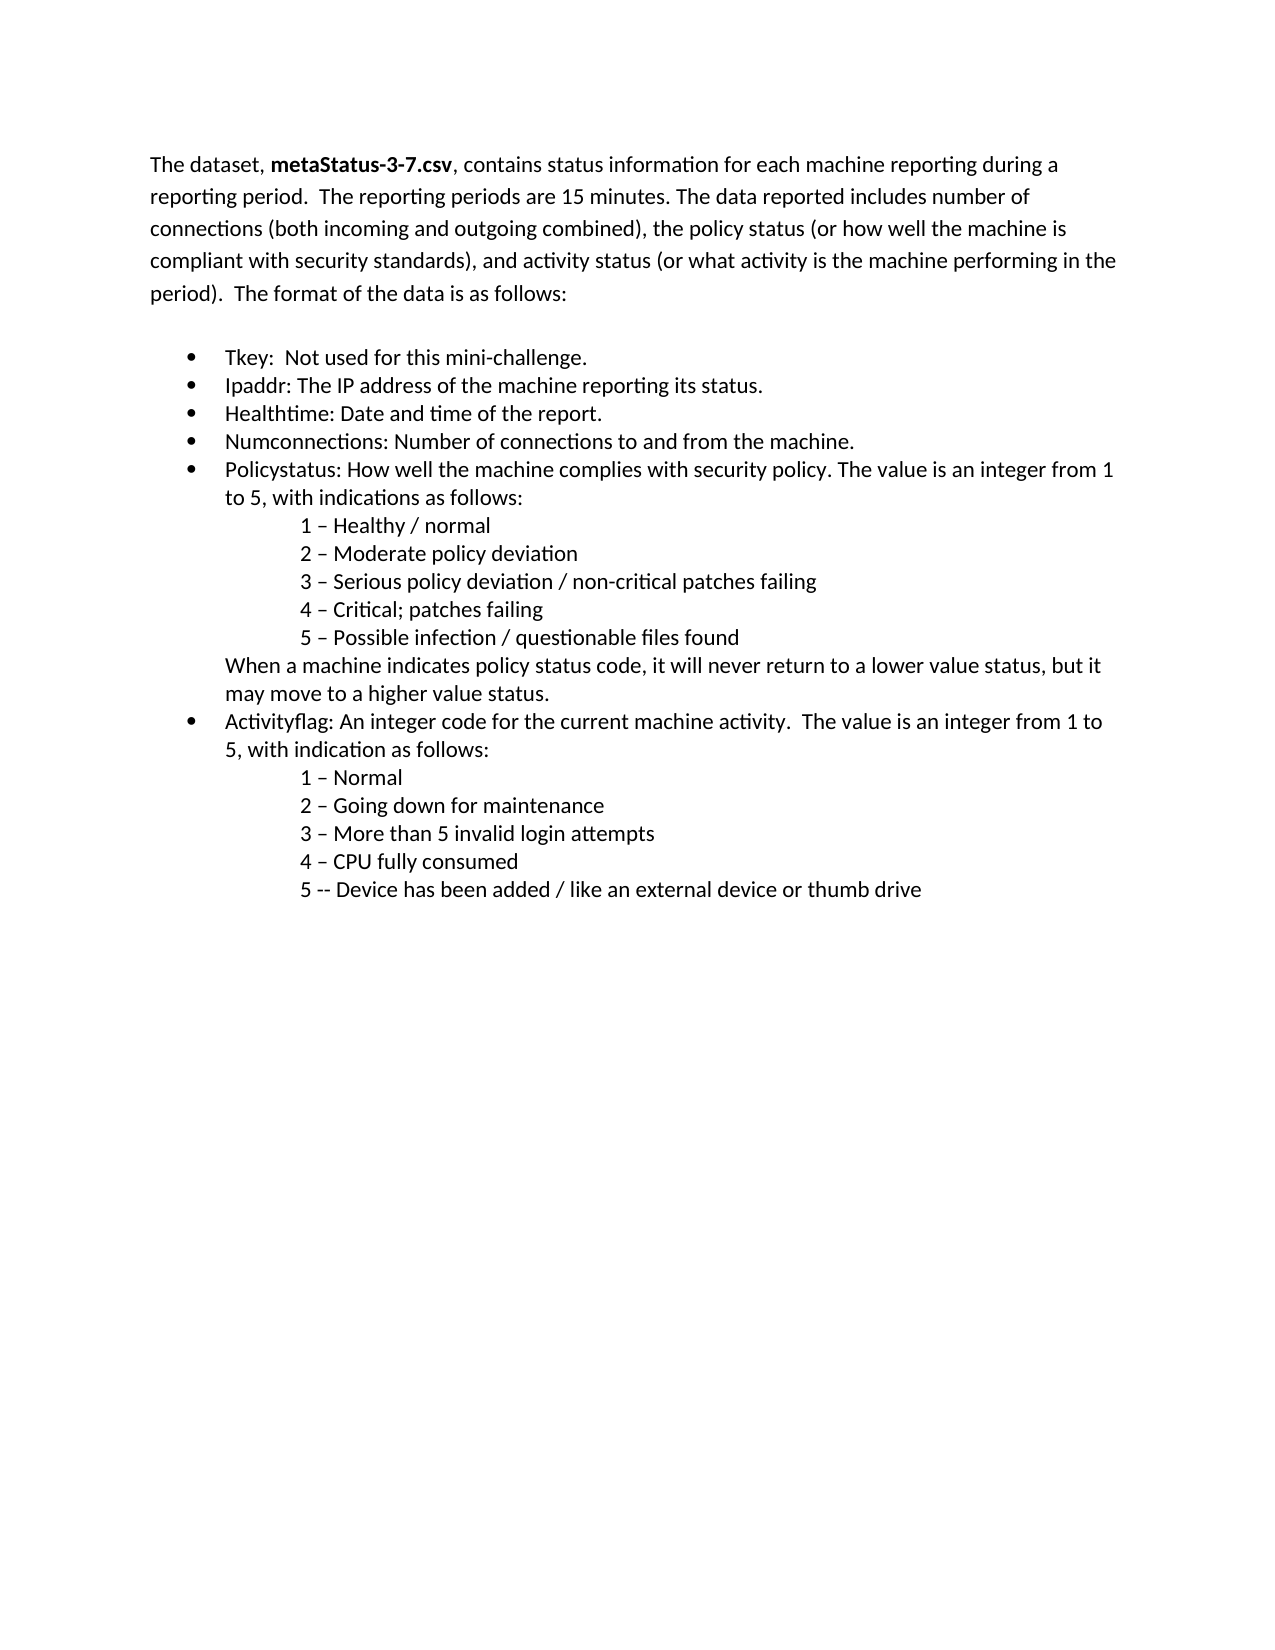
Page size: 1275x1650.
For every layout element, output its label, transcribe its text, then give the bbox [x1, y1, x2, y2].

list Numconnections: Number of connections to and from the machine. [187, 427, 1125, 455]
list Activityflag: An integer code for the current machine activity. The value is an integer from 1 to 5, with indication as follows: [187, 707, 1125, 763]
text 3 – More than 5 invalid login attempts [300, 819, 1125, 847]
list Ipaddr: The IP address of the machine reporting its status. [187, 371, 1125, 399]
list Healthtime: Date and time of the report. [187, 399, 1125, 427]
text 1 – Normal [300, 763, 1125, 791]
list Tkey: Not used for this mini-challenge. [187, 343, 1125, 371]
text 1 – Healthy / normal [300, 511, 1125, 539]
text 2 – Going down for maintenance [300, 791, 1125, 819]
text 4 – CPU fully consumed [300, 847, 1125, 876]
list When a machine indicates policy status code, it will never return to a lower value status, but it may move to a higher value status. [225, 651, 1125, 707]
text 4 – Critical; patches failing [300, 595, 1125, 623]
list The dataset, metaStatus-3-7.csv, contains status information for each machine reporting during a reporting period. The reporting periods are 15 minutes. The data reported includes number of connections (both incoming and outgoing combined), the policy status (or how well the machine is compliant with security standards), and activity status (or what activity is the machine performing in the period). The format of the data is as follows: [150, 150, 1125, 307]
list Policystatus: How well the machine complies with security policy. The value is an integer from 1 to 5, with indications as follows: [187, 455, 1125, 511]
text 3 – Serious policy deviation / non-critical patches failing [300, 567, 1125, 595]
text 2 – Moderate policy deviation [300, 539, 1125, 567]
text 5 – Possible infection / questionable files found [300, 623, 1125, 651]
text 5 -- Device has been added / like an external device or thumb drive [300, 876, 1125, 903]
